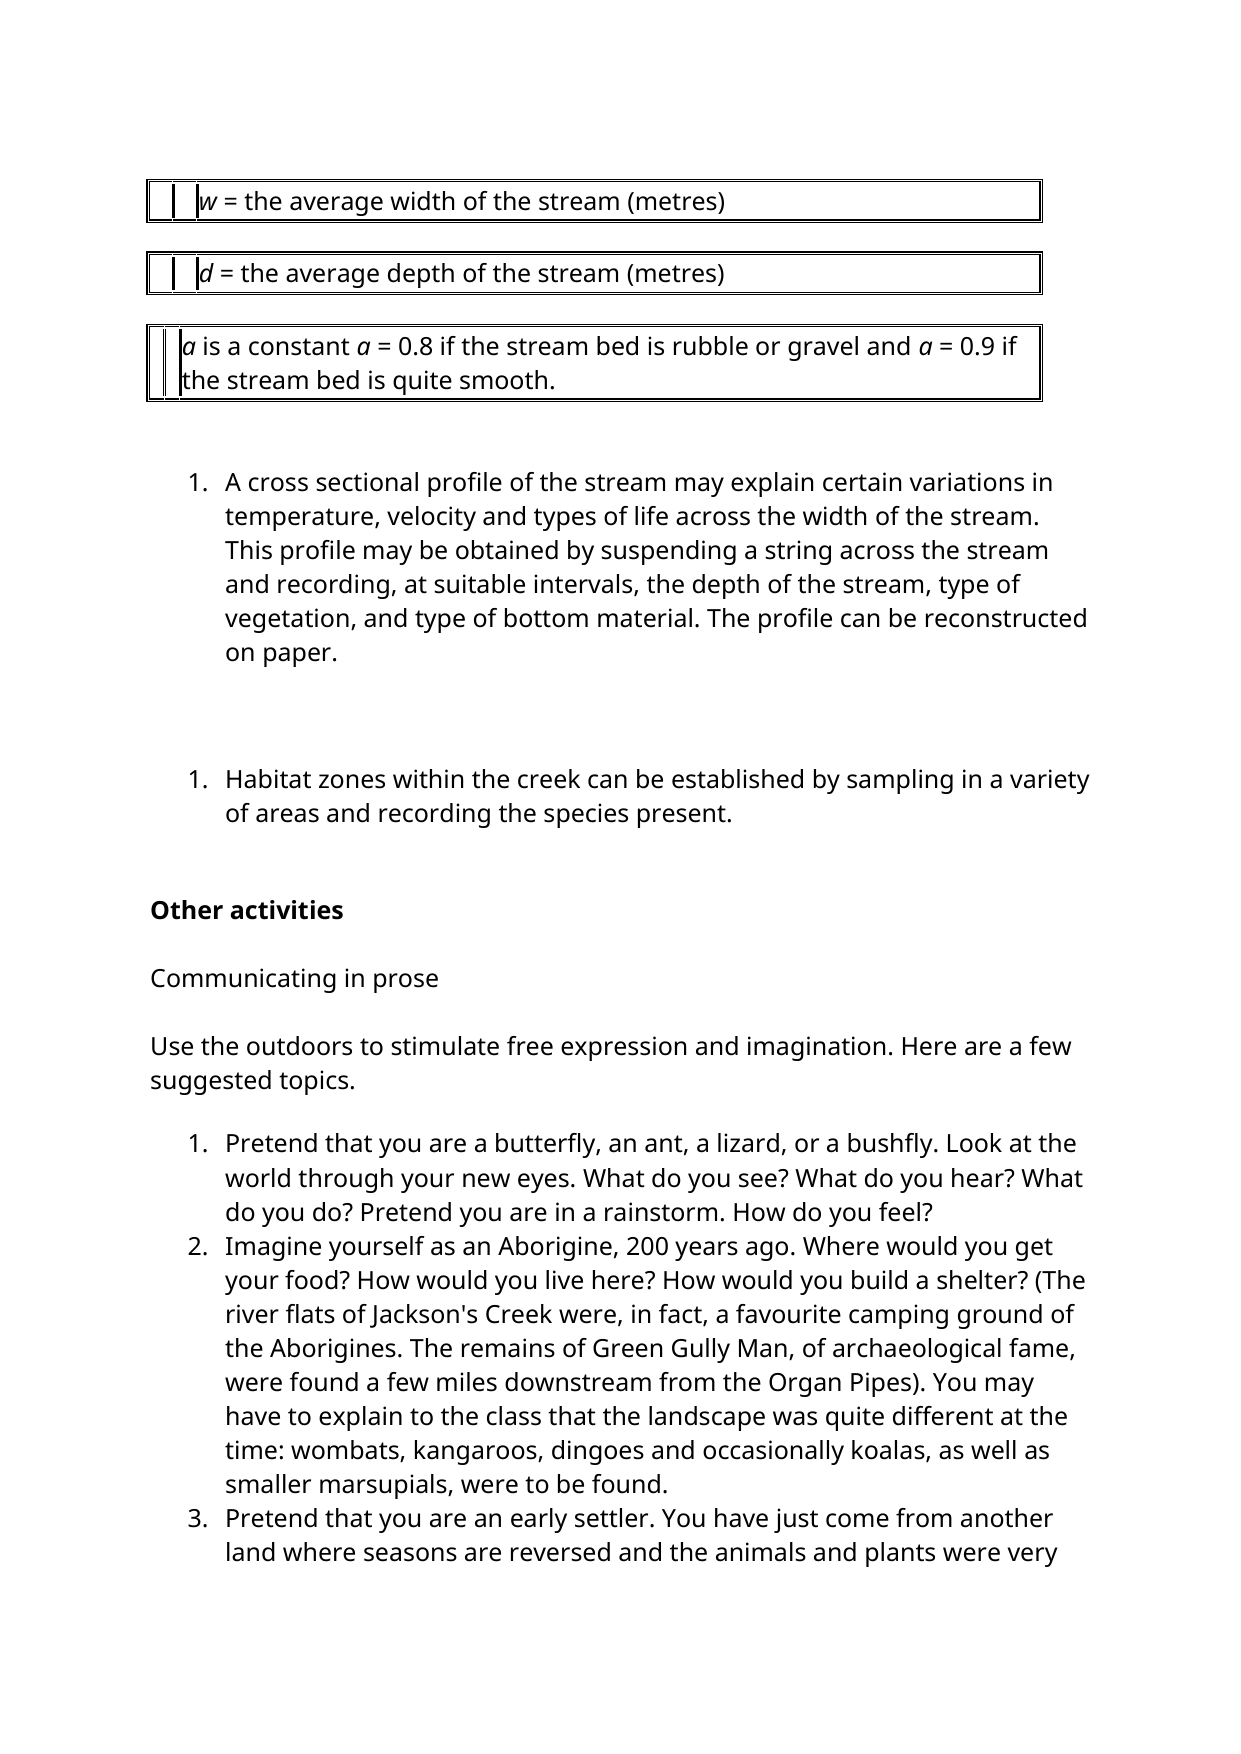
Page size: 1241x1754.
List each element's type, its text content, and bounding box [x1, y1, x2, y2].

text Other activities Communicating in prose Use the outdoors to stimulate free expression and imagination. Here are a few suggested topics. [150, 858, 1090, 1097]
table_header w = the average width of the stream (metres) [197, 182, 1039, 219]
list Habitat zones within the creek can be established by sampling in a variety of areas and recording the species present. [187, 761, 1090, 829]
table_header [150, 327, 164, 398]
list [187, 1501, 1090, 1569]
table_header [165, 325, 180, 398]
table_header [150, 253, 173, 292]
table_header [173, 253, 197, 292]
table_header [148, 180, 173, 219]
list A cross sectional profile of the stream may explain certain variations in temperature, velocity and types of life across the width of the stream. This profile may be obtained by suspending a string across the stream and recording, at suitable intervals, the depth of the stream, type of vegetation, and type of bottom material. The profile can be reconstructed on paper. [187, 464, 1090, 669]
list Imagine yourself as an Aborigine, 200 years ago. Where would you get your food? How would you live here? How would you build a shelter? (The river flats of Jackson's Creek were, in fact, a favourite camping ground of the Aborigines. The remains of Green Gully Man, of archaeological fame, were found a few miles downstream from the Organ Pipes). You may have to explain to the class that the landscape was quite different at the time: wombats, kangaroos, dingoes and occasionally koalas, as well as smaller marsupials, were to be found. [187, 1228, 1090, 1501]
table_header a is a constant a = 0.8 if the stream bed is rubble or gravel and a = 0.9 if the stream bed is quite smooth. [180, 327, 1039, 398]
list Pretend that you are a butterfly, an ant, a lizard, or a bushfly. Look at the world through your new eyes. What do you see? What do you hear? What do you do? Pretend you are in a rainstorm. How do you feel? [187, 1126, 1090, 1228]
table_header [173, 180, 197, 219]
table_header d = the average depth of the stream (metres) [197, 255, 1039, 292]
